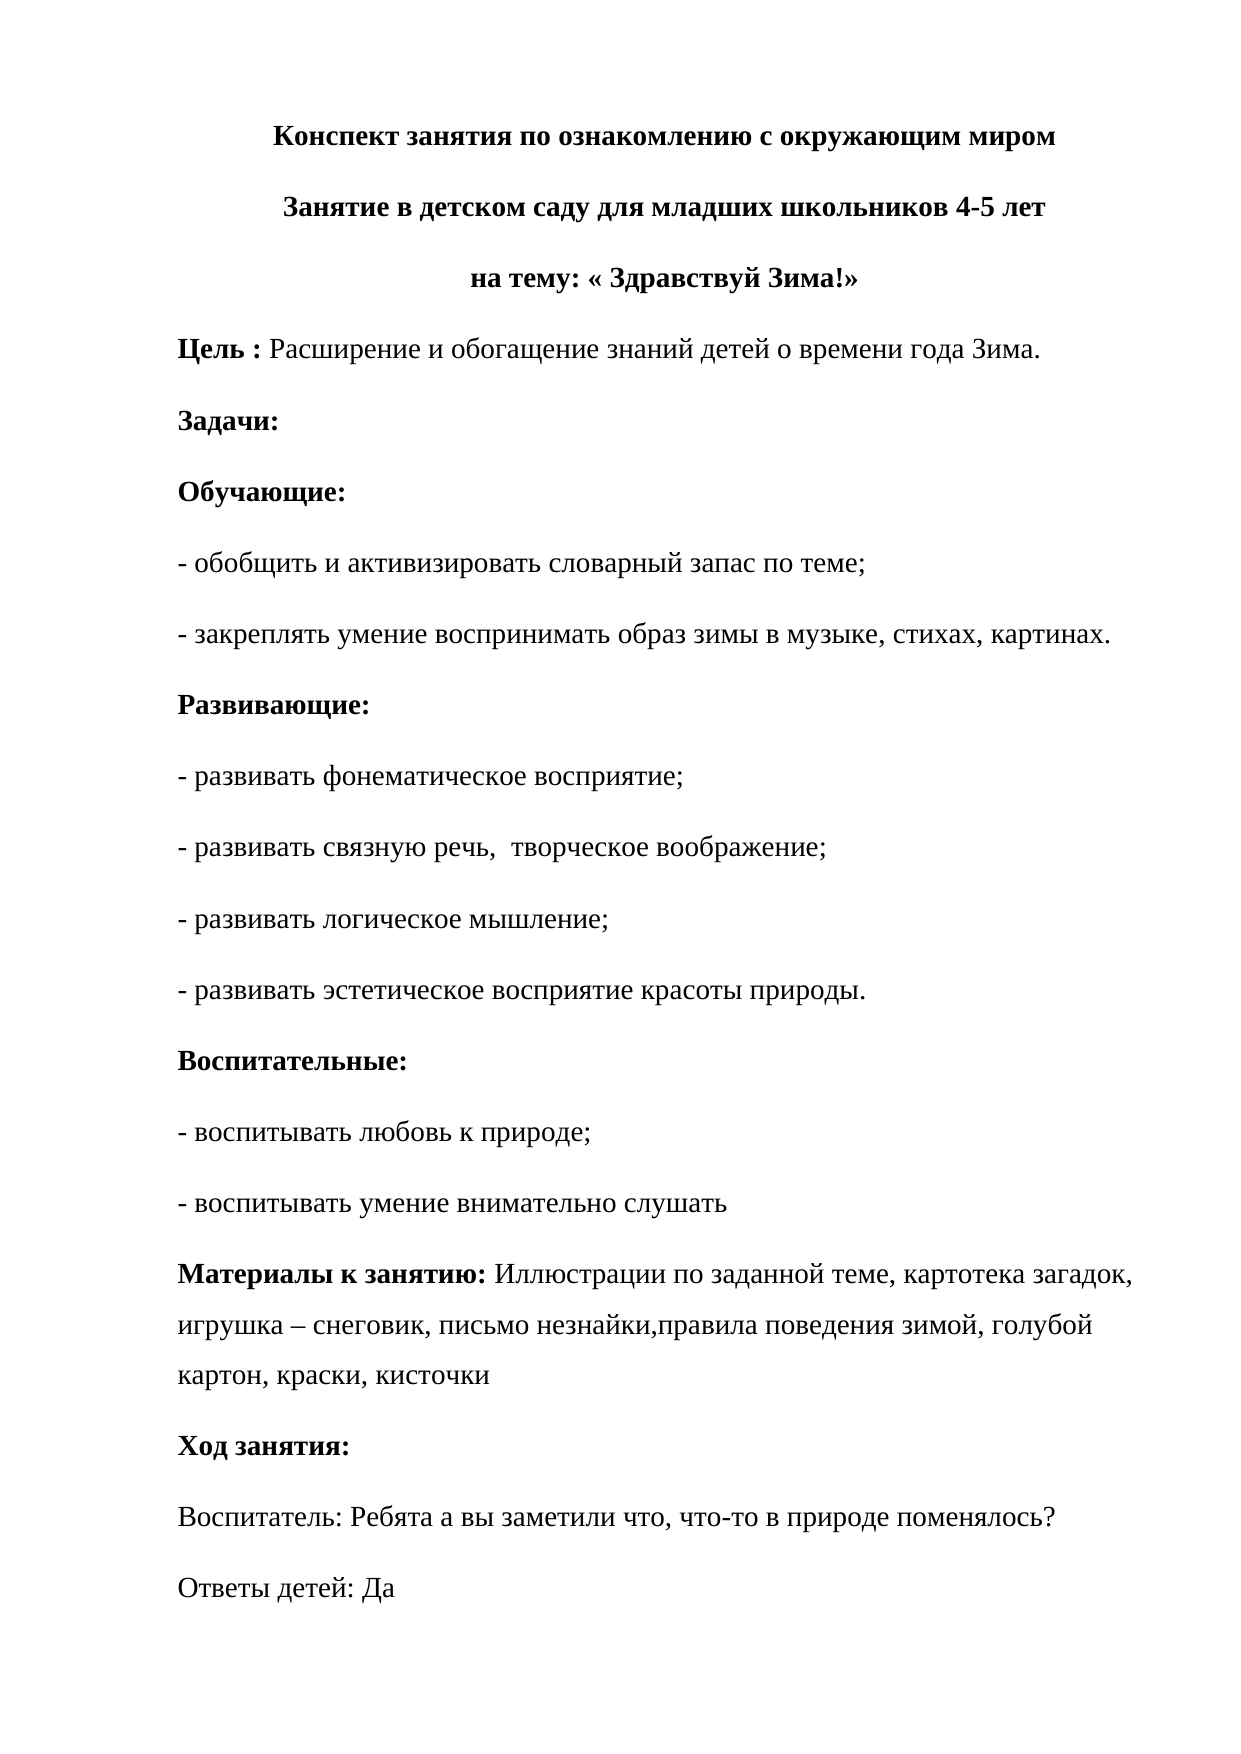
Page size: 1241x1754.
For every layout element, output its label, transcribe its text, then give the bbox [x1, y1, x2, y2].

text Ответы детей: Да [177, 1571, 1152, 1604]
text - развивать эстетическое восприятие красоты природы. [177, 972, 1152, 1005]
text - развивать фонематическое восприятие; [177, 758, 1152, 792]
text Конспект занятия по ознакомлению с окружающим миром [177, 118, 1152, 152]
text - развивать связную речь, творческое воображение; [177, 829, 1152, 863]
text - воспитывать любовь к природе; [177, 1114, 1152, 1148]
text - развивать логическое мышление; [177, 901, 1152, 934]
text Воспитательные: [177, 1043, 1152, 1077]
text Ход занятия: [177, 1428, 1152, 1462]
text - закреплять умение воспринимать образ зимы в музыке, стихах, картинах. [177, 616, 1152, 650]
text - воспитывать умение внимательно слушать [177, 1185, 1152, 1219]
text Воспитатель: Ребята а вы заметили что, что-то в природе поменялось? [177, 1499, 1152, 1533]
text Материалы к занятию: Иллюстрации по заданной теме, картотека загадок, игрушка – снеговик, письмо незнайки,правила поведения зимой, голубой картон, краски, кисточки [177, 1256, 1152, 1391]
text на тему: « Здравствуй Зима!» [177, 260, 1152, 294]
text Задачи: [177, 403, 1152, 436]
text Занятие в детском саду для младших школьников 4-5 лет [177, 189, 1152, 223]
text Обучающие: [177, 474, 1152, 507]
text Развивающие: [177, 687, 1152, 721]
text - обобщить и активизировать словарный запас по теме; [177, 545, 1152, 578]
text Цель : Расширение и обогащение знаний детей о времени года Зима. [177, 332, 1152, 365]
